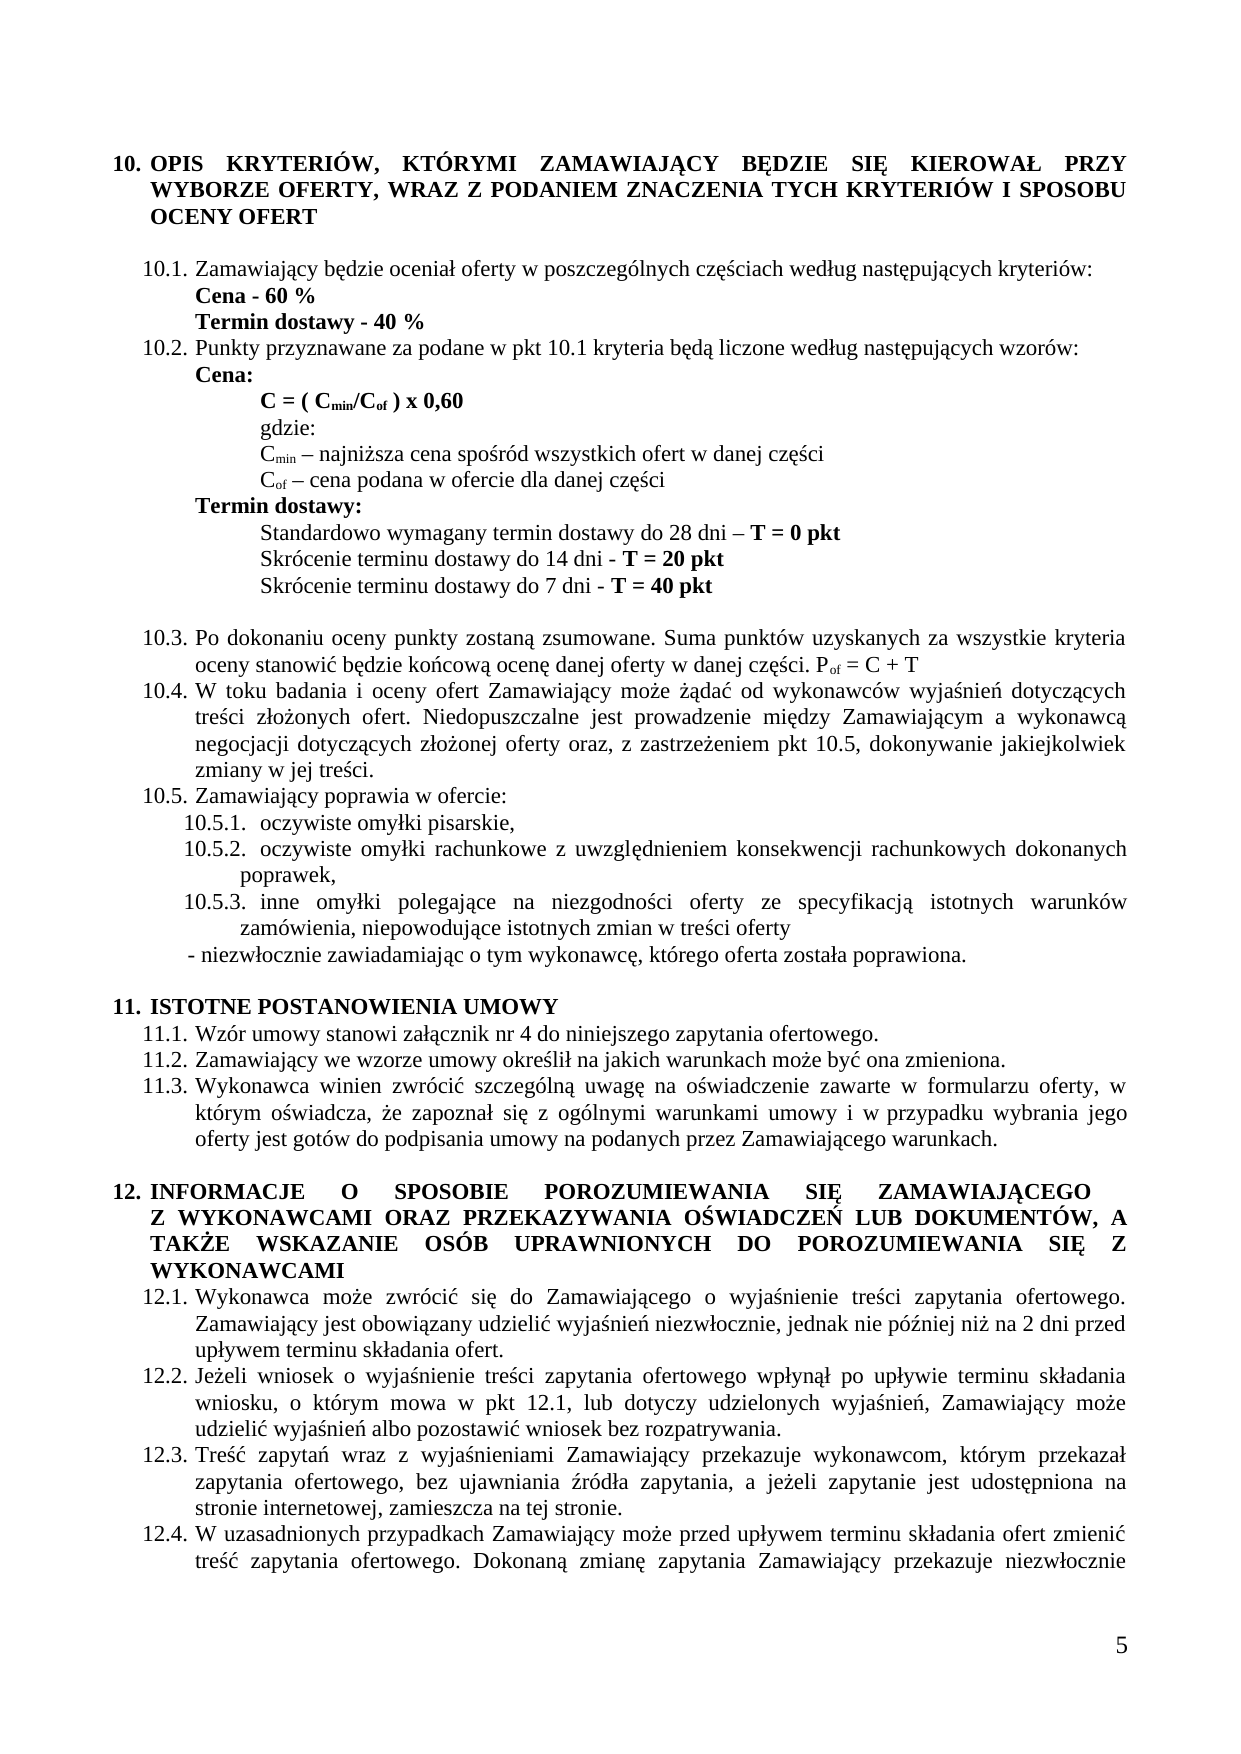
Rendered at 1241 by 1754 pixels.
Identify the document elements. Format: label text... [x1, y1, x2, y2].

list OPIS KRYTERIÓW, KTÓRYMI ZAMAWIAJĄCY BĘDZIE SIĘ KIEROWAŁ PRZY WYBORZE OFERTY, WRAZ Z PODANIEM ZNACZENIA TYCH KRYTERIÓW I SPOSOBU OCENY OFERT [112, 150, 1128, 229]
text - niezwłocznie zawiadamiając o tym wykonawcę, którego oferta została poprawiona. [187, 941, 1128, 967]
list Zamawiający we wzorze umowy określił na jakich warunkach może być ona zmieniona. [142, 1046, 1128, 1072]
text Cof – cena podana w ofercie dla danej części [260, 466, 1128, 493]
list Zamawiający poprawia w ofercie: [142, 782, 1128, 809]
list Zamawiający będzie oceniał oferty w poszczególnych częściach według następujących kryteriów: [142, 255, 1128, 282]
list INFORMACJE O SPOSOBIE POROZUMIEWANIA SIĘ ZAMAWIAJĄCEGO Z WYKONAWCAMI ORAZ PRZEKAZYWANIA OŚWIADCZEŃ LUB DOKUMENTÓW, A TAKŻE WSKAZANIE OSÓB UPRAWNIONYCH DO POROZUMIEWANIA SIĘ Z WYKONAWCAMI [112, 1178, 1128, 1283]
text Cena: [195, 361, 1128, 387]
list Wzór umowy stanowi załącznik nr 4 do niniejszego zapytania ofertowego. [142, 1020, 1128, 1046]
text Termin dostawy: [195, 493, 1128, 519]
text C = ( Cmin/Cof ) x 0,60 [260, 387, 1128, 413]
text Standardowo wymagany termin dostawy do 28 dni – T = 0 pkt [260, 519, 1128, 545]
text gdzie: [260, 413, 1128, 440]
list Wykonawca winien zwrócić szczególną uwagę na oświadczenie zawarte w formularzu oferty, w którym oświadcza, że zapoznał się z ogólnymi warunkami umowy i w przypadku wybrania jego oferty jest gotów do podpisania umowy na podanych przez Zamawiającego warunkach. [142, 1072, 1128, 1151]
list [142, 1520, 1128, 1573]
list inne omyłki polegające na niezgodności oferty ze specyfikacją istotnych warunków zamówienia, niepowodujące istotnych zmian w treści oferty [183, 888, 1128, 941]
list oczywiste omyłki rachunkowe z uwzględnieniem konsekwencji rachunkowych dokonanych poprawek, [183, 835, 1128, 888]
list ISTOTNE POSTANOWIENIA UMOWY [112, 993, 1128, 1020]
text Skrócenie terminu dostawy do 14 dni - T = 20 pkt [260, 545, 1128, 572]
text Cena - 60 % [195, 282, 1128, 308]
text Skrócenie terminu dostawy do 7 dni - T = 40 pkt [260, 572, 1128, 598]
list Po dokonaniu oceny punkty zostaną zsumowane. Suma punktów uzyskanych za wszystkie kryteria oceny stanowić będzie końcową ocenę danej oferty w danej części. Pof = C + T [142, 624, 1128, 677]
text Cmin – najniższa cena spośród wszystkich ofert w danej części [260, 440, 1128, 466]
list Wykonawca może zwrócić się do Zamawiającego o wyjaśnienie treści zapytania ofertowego. Zamawiający jest obowiązany udzielić wyjaśnień niezwłocznie, jednak nie później niż na 2 dni przed upływem terminu składania ofert. [142, 1283, 1128, 1362]
list W toku badania i oceny ofert Zamawiający może żądać od wykonawców wyjaśnień dotyczących treści złożonych ofert. Niedopuszczalne jest prowadzenie między Zamawiającym a wykonawcą negocjacji dotyczących złożonej oferty oraz, z zastrzeżeniem pkt 10.5, dokonywanie jakiejkolwiek zmiany w jej treści. [142, 677, 1128, 782]
list oczywiste omyłki pisarskie, [183, 809, 1128, 835]
list Jeżeli wniosek o wyjaśnienie treści zapytania ofertowego wpłynął po upływie terminu składania wniosku, o którym mowa w pkt 12.1, lub dotyczy udzielonych wyjaśnień, Zamawiający może udzielić wyjaśnień albo pozostawić wniosek bez rozpatrywania. [142, 1362, 1128, 1441]
list Punkty przyznawane za podane w pkt 10.1 kryteria będą liczone według następujących wzorów: [142, 334, 1128, 361]
list Treść zapytań wraz z wyjaśnieniami Zamawiający przekazuje wykonawcom, którym przekazał zapytania ofertowego, bez ujawniania źródła zapytania, a jeżeli zapytanie jest udostępniona na stronie internetowej, zamieszcza na tej stronie. [142, 1441, 1128, 1520]
text Termin dostawy - 40 % [195, 308, 1128, 334]
